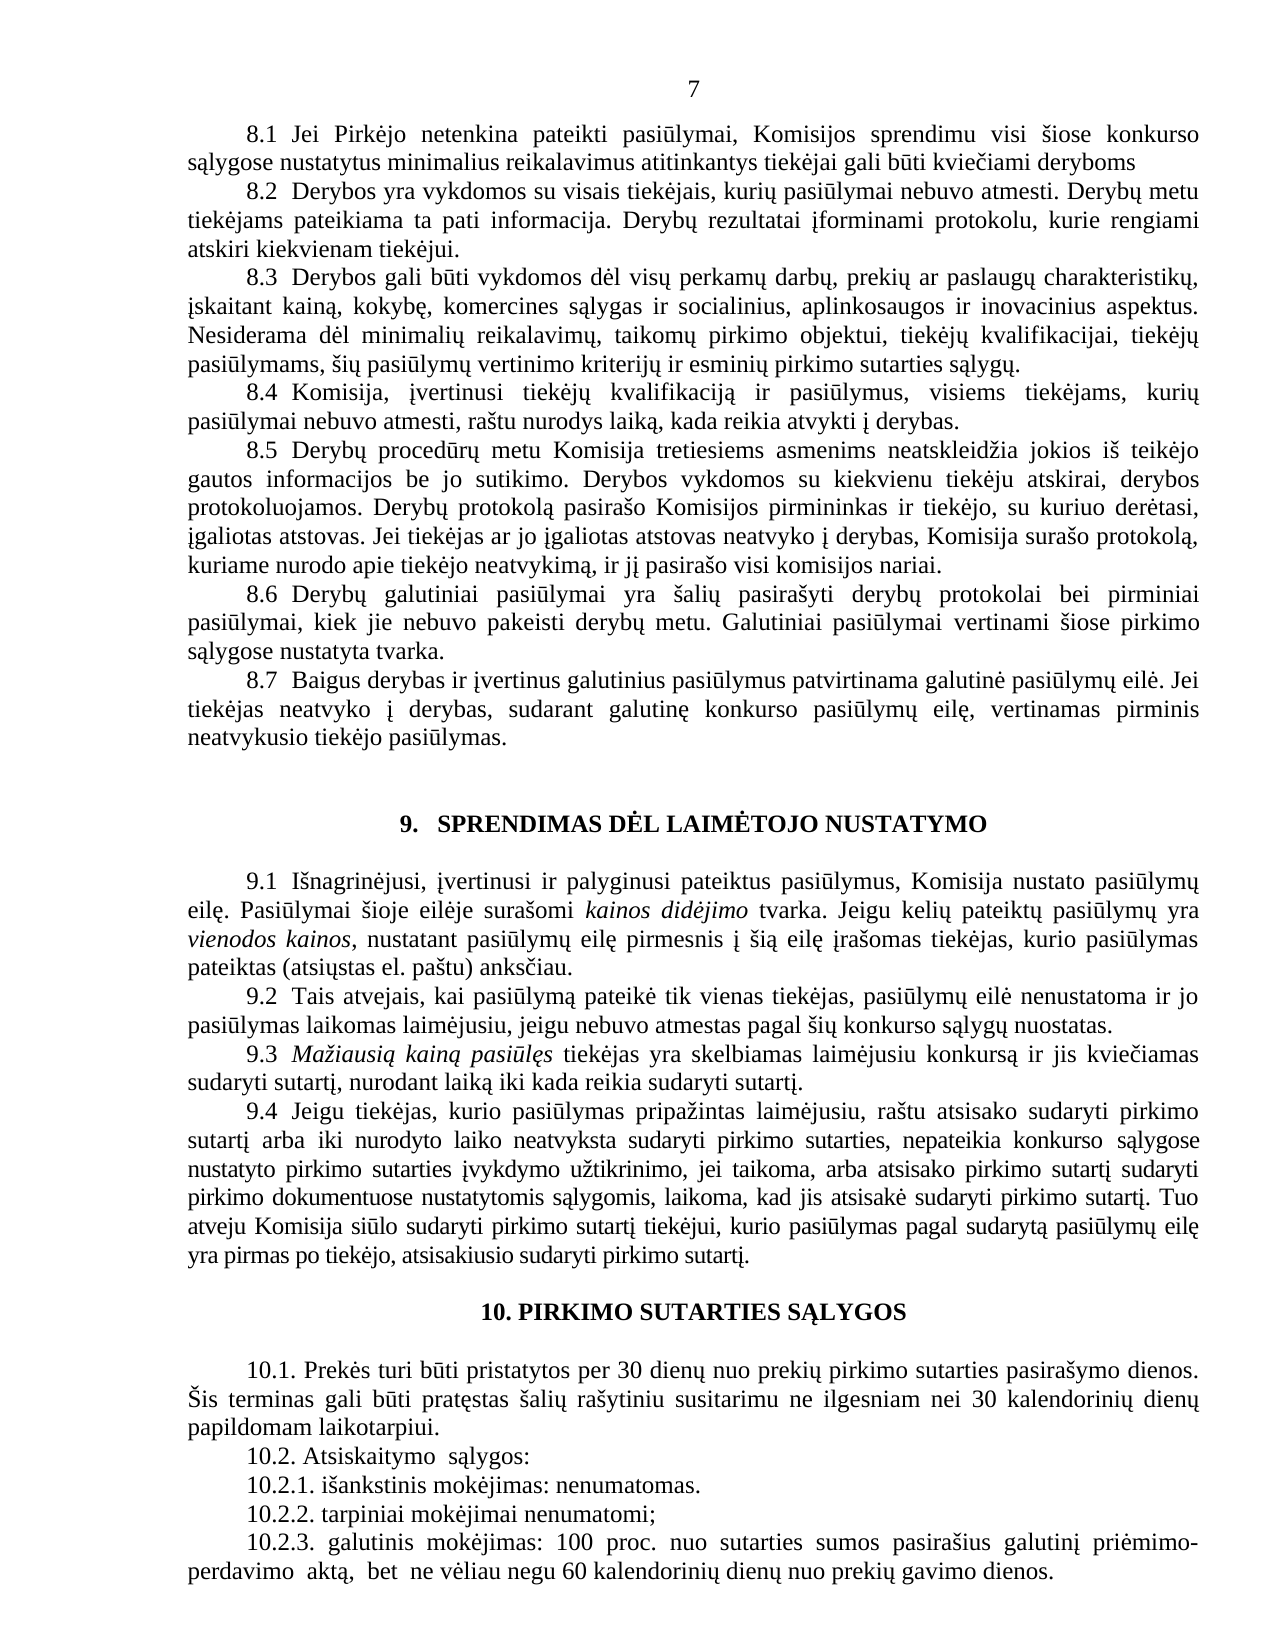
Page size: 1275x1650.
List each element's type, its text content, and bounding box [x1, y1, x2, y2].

list PIRKIMO SUTARTIES SĄLYGOS [187, 1297, 1200, 1326]
list Mažiausią kainą pasiūlęs tiekėjas yra skelbiamas laimėjusiu konkursą ir jis kviečiamas sudaryti sutartį, nurodant laiką iki kada reikia sudaryti sutartį. [187, 1039, 1200, 1096]
list Derybų galutiniai pasiūlymai yra šalių pasirašyti derybų protokolai bei pirminiai pasiūlymai, kiek jie nebuvo pakeisti derybų metu. Galutiniai pasiūlymai vertinami šiose pirkimo sąlygose nustatyta tvarka. [187, 579, 1200, 665]
list Derybų procedūrų metu Komisija tretiesiems asmenims neatskleidžia jokios iš teikėjo gautos informacijos be jo sutikimo. Derybos vykdomos su kiekvienu tiekėju atskirai, derybos protokoluojamos. Derybų protokolą pasirašo Komisijos pirmininkas ir tiekėjo, su kuriuo derėtasi, įgaliotas atstovas. Jei tiekėjas ar jo įgaliotas atstovas neatvyko į derybas, Komisija surašo protokolą, kuriame nurodo apie tiekėjo neatvykimą, ir jį pasirašo visi komisijos nariai. [187, 435, 1200, 579]
text 10.2.1. išankstinis mokėjimas: nenumatomas. [187, 1470, 1200, 1499]
list SPRENDIMAS DĖL LAIMĖTOJO NUSTATYMO [187, 809, 1200, 837]
text 10.2.2. tarpiniai mokėjimai nenumatomi; [187, 1499, 1200, 1527]
list Tais atvejais, kai pasiūlymą pateikė tik vienas tiekėjas, pasiūlymų eilė nenustatoma ir jo pasiūlymas laikomas laimėjusiu, jeigu nebuvo atmestas pagal šių konkurso sąlygų nuostatas. [187, 981, 1200, 1039]
list Derybos yra vykdomos su visais tiekėjais, kurių pasiūlymai nebuvo atmesti. Derybų metu tiekėjams pateikiama ta pati informacija. Derybų rezultatai įforminami protokolu, kurie rengiami atskiri kiekvienam tiekėjui. [187, 176, 1200, 262]
list Derybos gali būti vykdomos dėl visų perkamų darbų, prekių ar paslaugų charakteristikų, įskaitant kainą, kokybę, komercines sąlygas ir socialinius, aplinkosaugos ir inovacinius aspektus. Nesiderama dėl minimalių reikalavimų, taikomų pirkimo objektui, tiekėjų kvalifikacijai, tiekėjų pasiūlymams, šių pasiūlymų vertinimo kriterijų ir esminių pirkimo sutarties sąlygų. [187, 262, 1200, 377]
list Jei Pirkėjo netenkina pateikti pasiūlymai, Komisijos sprendimu visi šiose konkurso sąlygose nustatytus minimalius reikalavimus atitinkantys tiekėjai gali būti kviečiami deryboms [187, 119, 1200, 176]
list Komisija, įvertinusi tiekėjų kvalifikaciją ir pasiūlymus, visiems tiekėjams, kurių pasiūlymai nebuvo atmesti, raštu nurodys laiką, kada reikia atvykti į derybas. [187, 377, 1200, 435]
text 10.1. Prekės turi būti pristatytos per 30 dienų nuo prekių pirkimo sutarties pasirašymo dienos. Šis terminas gali būti pratęstas šalių rašytiniu susitarimu ne ilgesniam nei 30 kalendorinių dienų papildomam laikotarpiui. [187, 1355, 1200, 1441]
text 10.2.3. galutinis mokėjimas: 100 proc. nuo sutarties sumos pasirašius galutinį priėmimo-perdavimo aktą, bet ne vėliau negu 60 kalendorinių dienų nuo prekių gavimo dienos. [187, 1527, 1200, 1585]
list Išnagrinėjusi, įvertinusi ir palyginusi pateiktus pasiūlymus, Komisija nustato pasiūlymų eilę. Pasiūlymai šioje eilėje surašomi kainos didėjimo tvarka. Jeigu kelių pateiktų pasiūlymų yra vienodos kainos, nustatant pasiūlymų eilę pirmesnis į šią eilę įrašomas tiekėjas, kurio pasiūlymas pateiktas (atsiųstas el. paštu) anksčiau. [187, 866, 1200, 981]
list Baigus derybas ir įvertinus galutinius pasiūlymus patvirtinama galutinė pasiūlymų eilė. Jei tiekėjas neatvyko į derybas, sudarant galutinę konkurso pasiūlymų eilę, vertinamas pirminis neatvykusio tiekėjo pasiūlymas. [187, 665, 1200, 751]
list Jeigu tiekėjas, kurio pasiūlymas pripažintas laimėjusiu, raštu atsisako sudaryti pirkimo sutartį arba iki nurodyto laiko neatvyksta sudaryti pirkimo sutarties, nepateikia konkurso sąlygose nustatyto pirkimo sutarties įvykdymo užtikrinimo, jei taikoma, arba atsisako pirkimo sutartį sudaryti pirkimo dokumentuose nustatytomis sąlygomis, laikoma, kad jis atsisakė sudaryti pirkimo sutartį. Tuo atveju Komisija siūlo sudaryti pirkimo sutartį tiekėjui, kurio pasiūlymas pagal sudarytą pasiūlymų eilę yra pirmas po tiekėjo, atsisakiusio sudaryti pirkimo sutartį. [187, 1096, 1200, 1269]
text 10.2. Atsiskaitymo sąlygos: [187, 1441, 1200, 1470]
